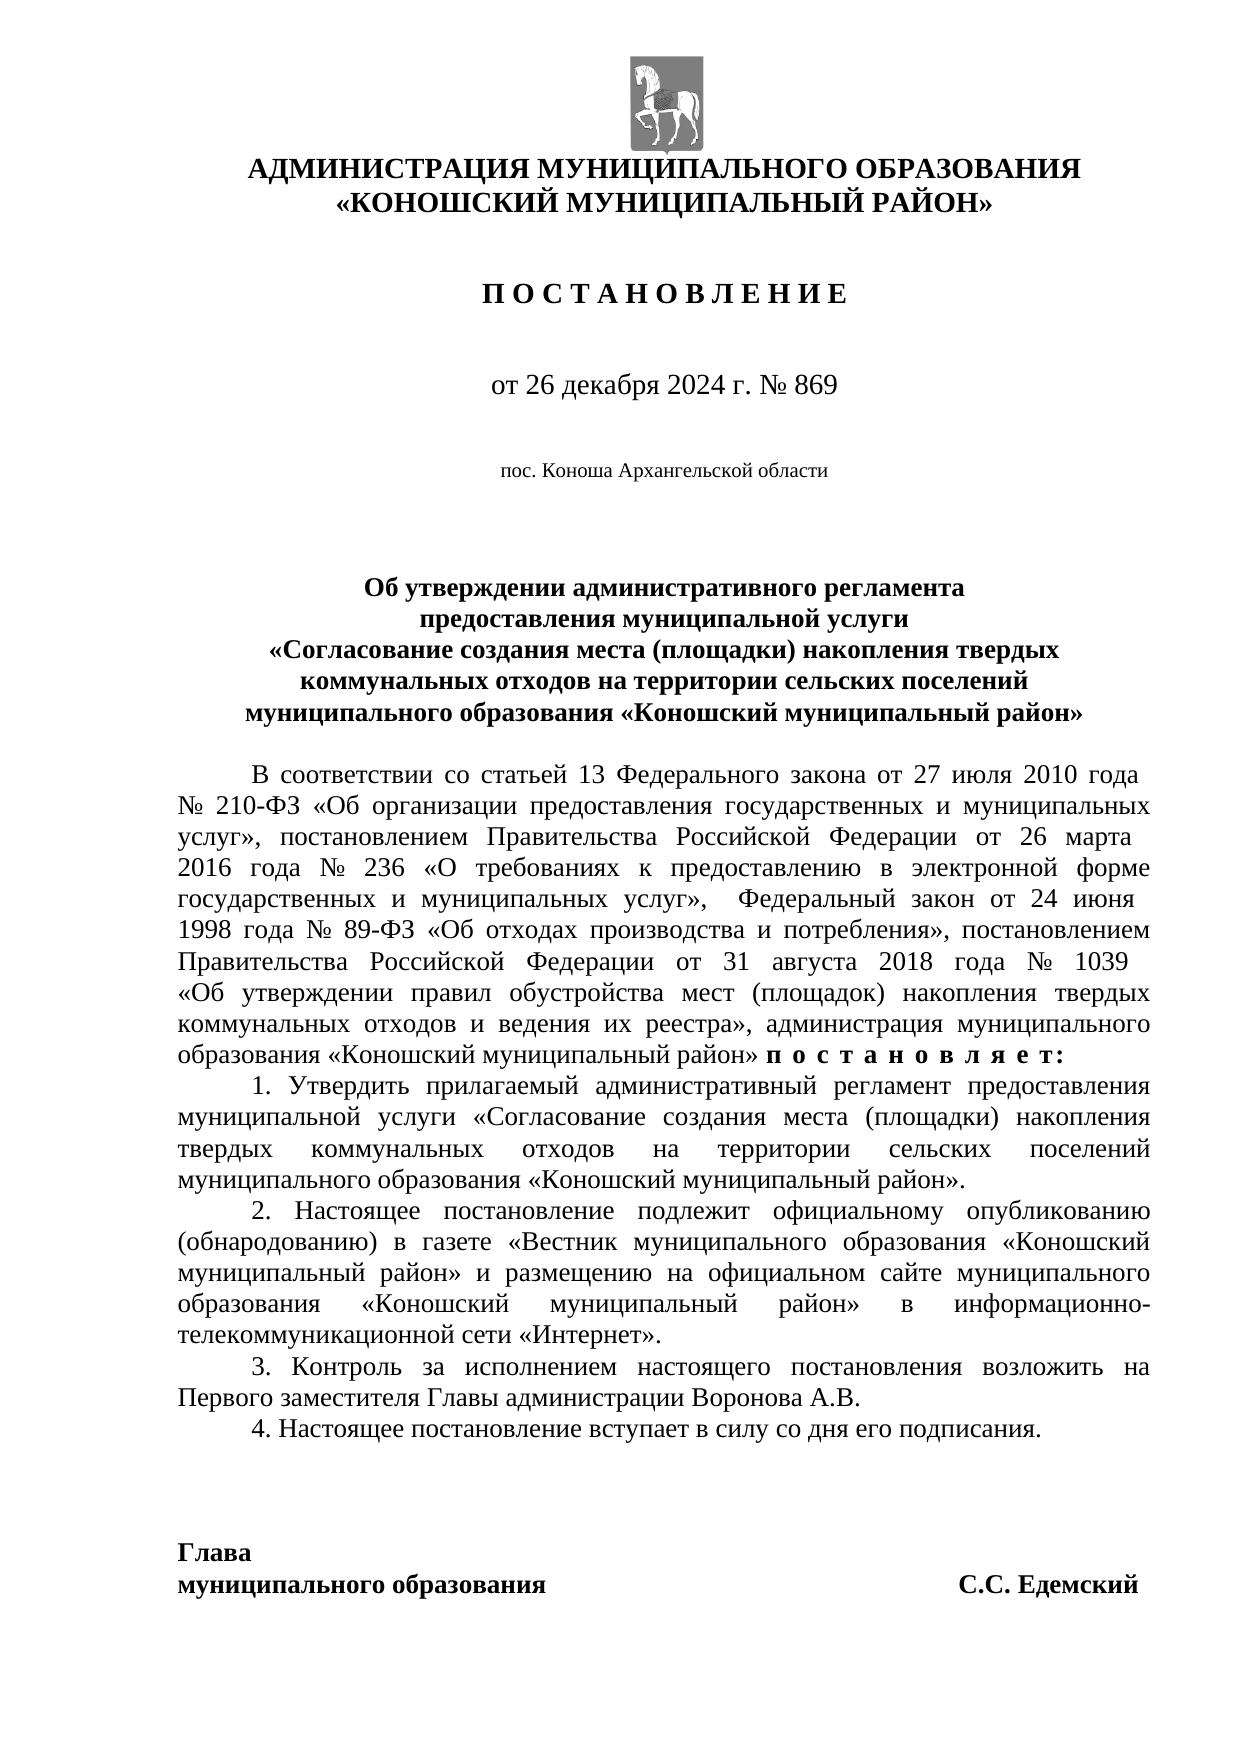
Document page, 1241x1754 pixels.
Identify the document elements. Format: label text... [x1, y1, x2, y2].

picture [629, 55, 704, 157]
text «КОНОШСКИЙ МУНИЦИПАЛЬНЫЙ РАЙОН» [177, 185, 1152, 219]
text «Согласование создания места (площадки) накопления твердых коммунальных отходов на территории сельских поселений [177, 633, 1152, 696]
text от 26 декабря 2024 г. № 869 [177, 367, 1152, 401]
text АДМИНИСТРАЦИЯ МУНИЦИПАЛЬНОГО ОБРАЗОВАНИЯ [177, 152, 1152, 185]
text Об утверждении административного регламента [177, 571, 1152, 602]
text предоставления муниципальной услуги [177, 602, 1152, 633]
text 4. Настоящее постановление вступает в силу со дня его подписания. [177, 1412, 1152, 1443]
text муниципального образования С.С. Едемский [177, 1568, 1152, 1599]
text пос. Коноша Архангельской области [177, 458, 1152, 482]
text 3. Контроль за исполнением настоящего постановления возложить на Первого заместителя Главы администрации Воронова А.В. [177, 1350, 1152, 1412]
text муниципального образования «Коношский муниципальный район» [177, 696, 1152, 727]
text 2. Настоящее постановление подлежит официальному опубликованию (обнародованию) в газете «Вестник муниципального образования «Коношский муниципальный район» и размещению на официальном сайте муниципального образования «Коношский муниципальный район» в информационно-телекоммуникационной сети «Интернет». [177, 1194, 1152, 1350]
text 1. Утвердить прилагаемый административный регламент предоставления муниципальной услуги «Согласование создания места (площадки) накопления твердых коммунальных отходов на территории сельских поселений муниципального образования «Коношский муниципальный район». [177, 1069, 1152, 1194]
text В соответствии со статьей 13 Федерального закона от 27 июля 2010 года № 210-ФЗ «Об организации предоставления государственных и муниципальных услуг», постановлением Правительства Российской Федерации от 26 марта 2016 года № 236 «О требованиях к предоставлению в электронной форме государственных и муниципальных услуг», Федеральный закон от 24 июня 1998 года № 89-ФЗ «Об отходах производства и потребления», постановлением Правительства Российской Федерации от 31 августа 2018 года № 1039 «Об утверждении правил обустройства мест (площадок) накопления твердых коммунальных отходов и ведения их реестра», администрация муниципального образования «Коношский муниципальный район» п о с т а н о в л я е т: [177, 758, 1152, 1069]
text П О С Т А Н О В Л Е Н И Е [177, 276, 1152, 310]
text Глава [177, 1537, 1152, 1568]
